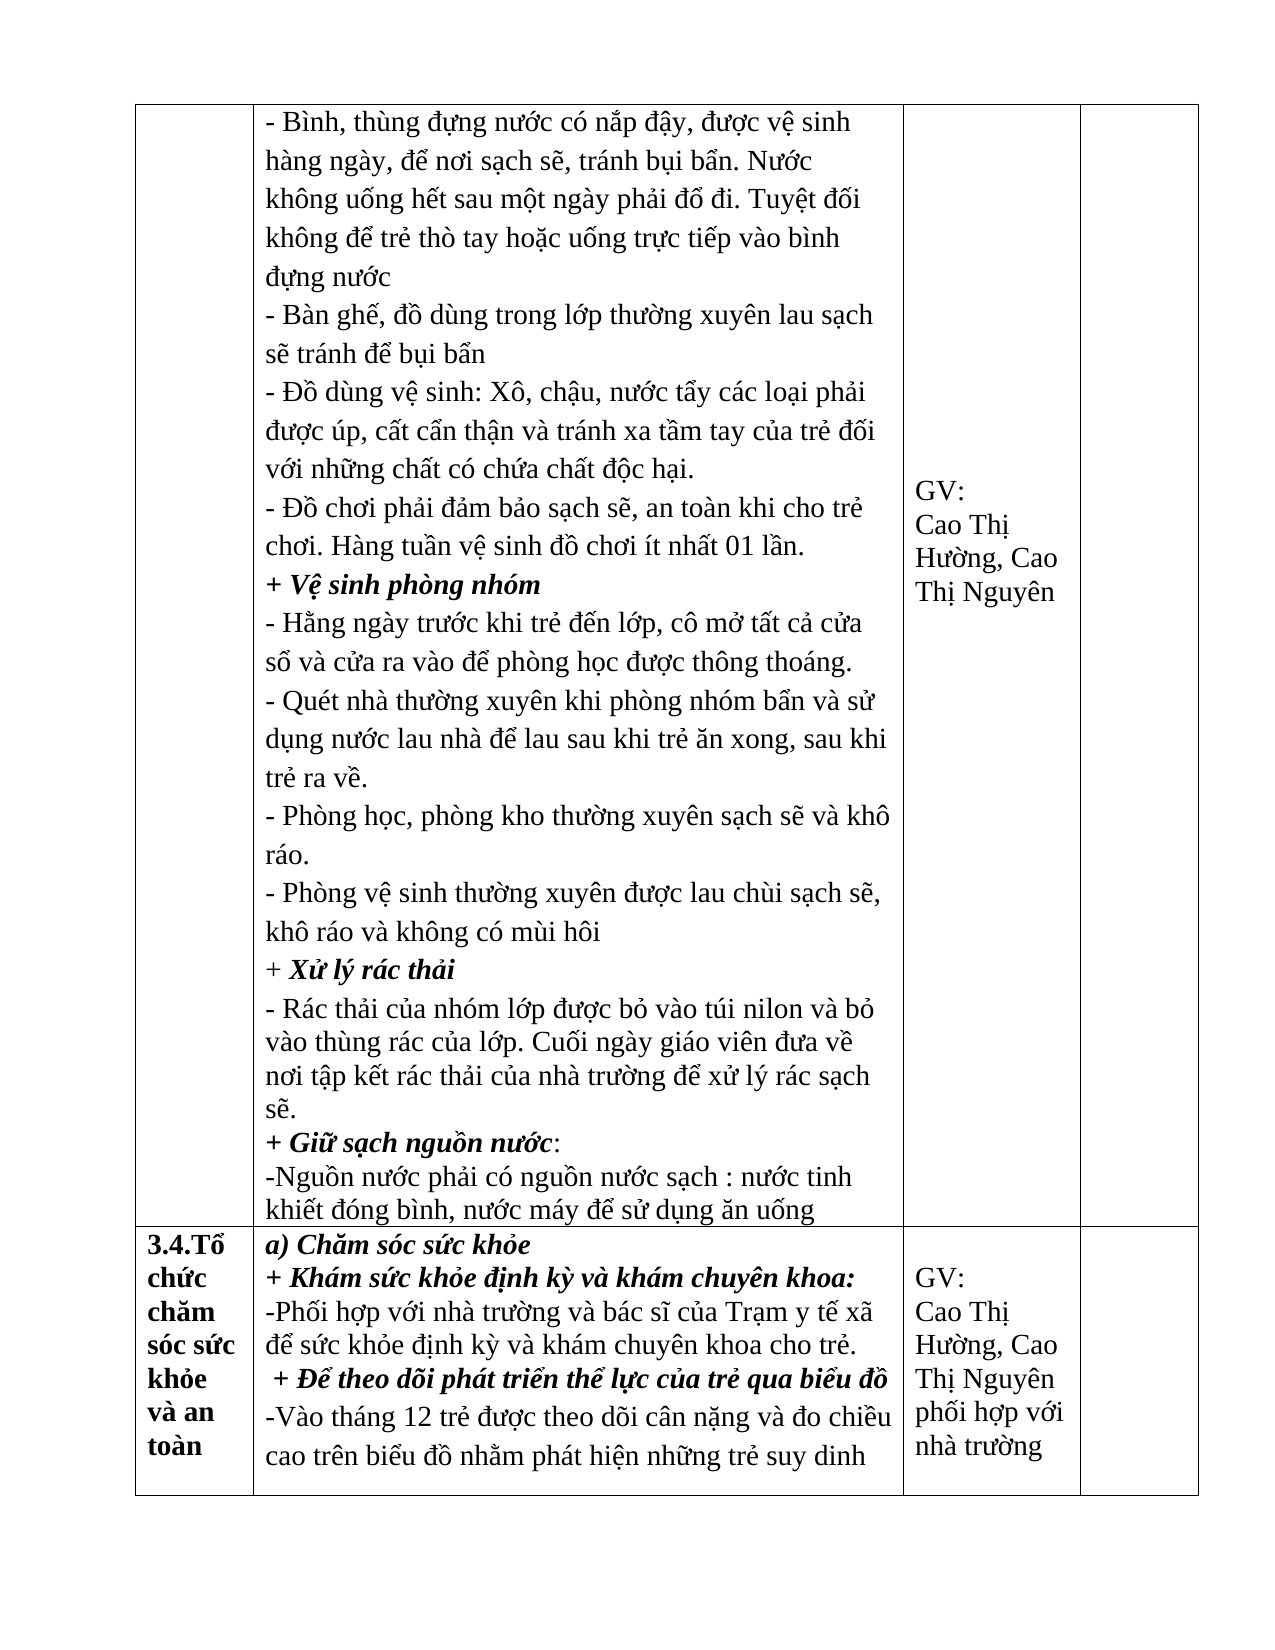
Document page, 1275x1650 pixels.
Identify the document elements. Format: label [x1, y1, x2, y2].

table_cell [1081, 1227, 1198, 1495]
table_cell [136, 1227, 253, 1495]
table_cell [904, 1227, 1080, 1495]
table_cell [136, 105, 253, 1226]
table_cell [1081, 105, 1198, 1226]
table_cell [254, 105, 903, 1226]
table_cell [904, 105, 1080, 1226]
table_cell [254, 1227, 903, 1495]
